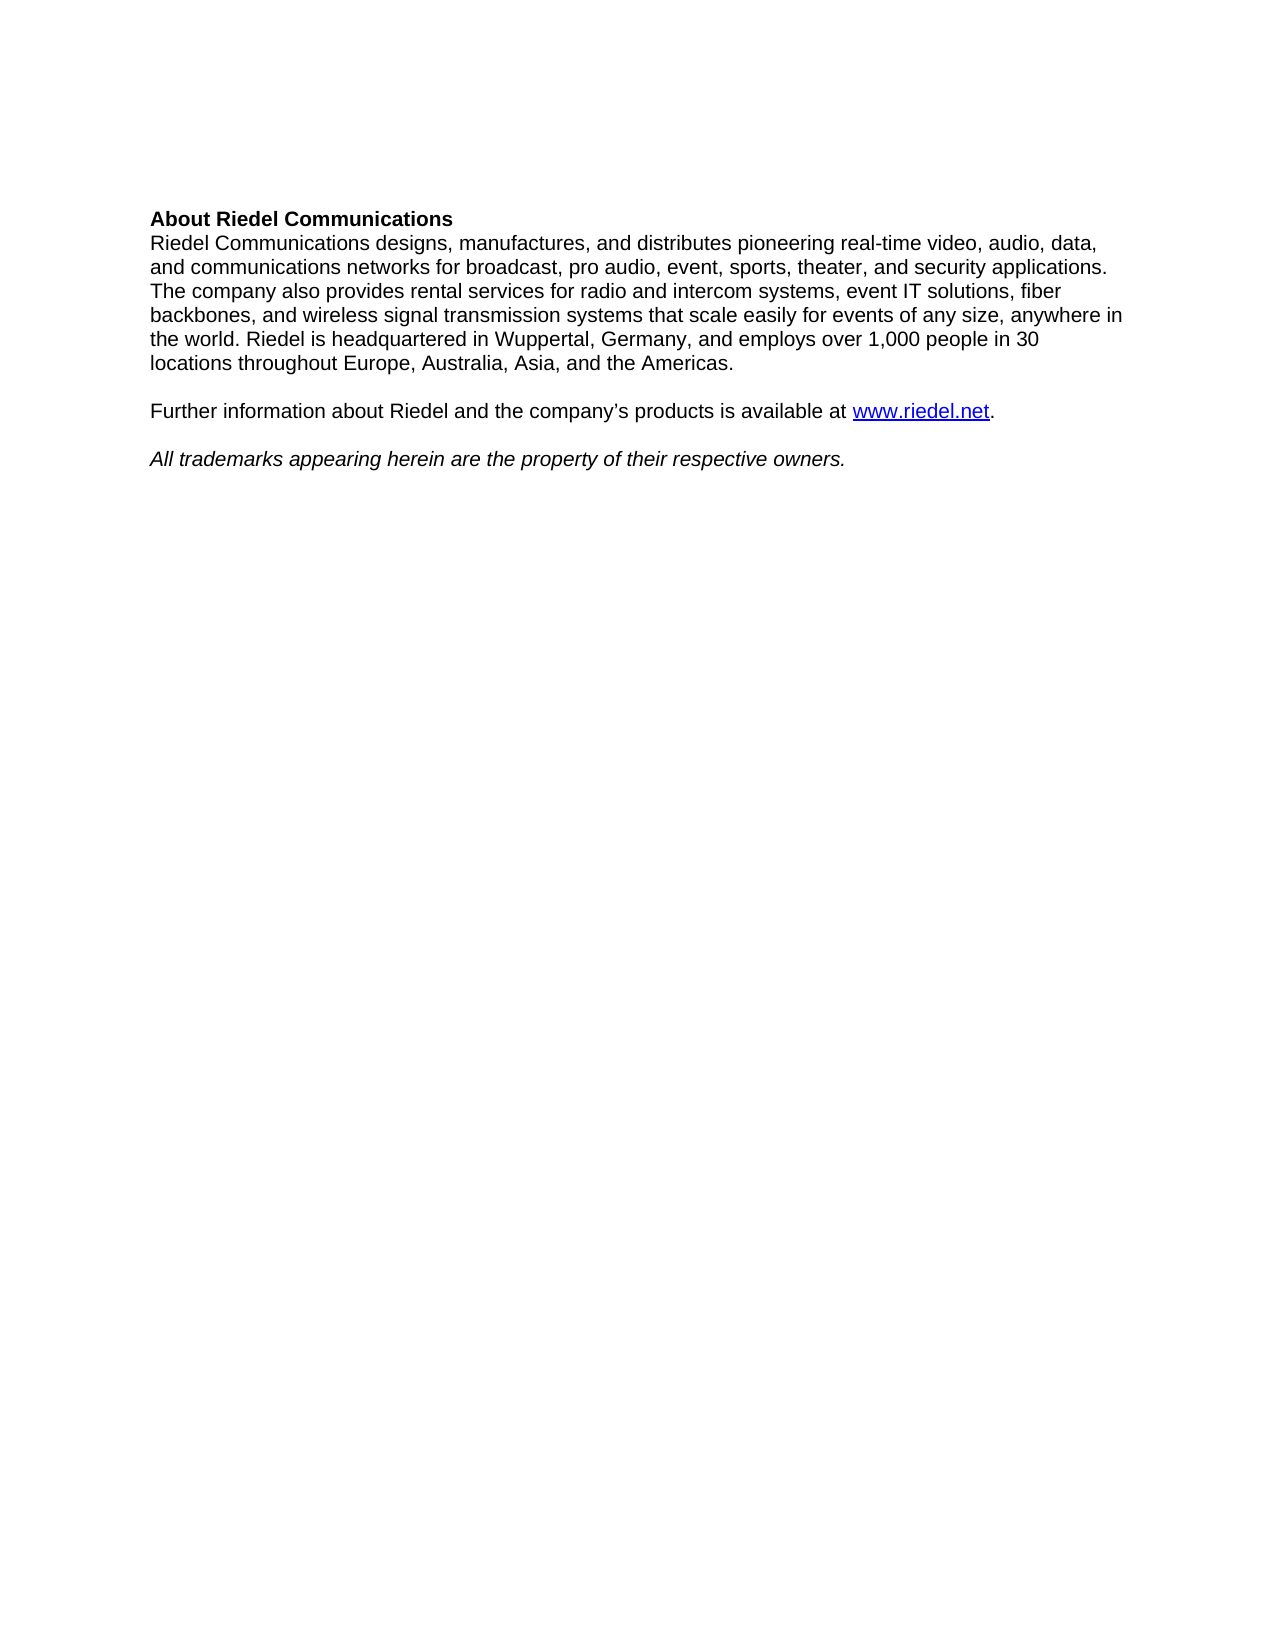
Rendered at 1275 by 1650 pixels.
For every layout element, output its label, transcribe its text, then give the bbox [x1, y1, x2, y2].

text Riedel Communications designs, manufactures, and distributes pioneering real-time video, audio, data, and communications networks for broadcast, pro audio, event, sports, theater, and security applications. The company also provides rental services for radio and intercom systems, event IT solutions, fiber backbones, and wireless signal transmission systems that scale easily for events of any size, anywhere in the world. Riedel is headquartered in Wuppertal, Germany, and employs over 1,000 people in 30 locations throughout Europe, Australia, Asia, and the Americas. [150, 231, 1125, 374]
text Further information about Riedel and the company’s products is available at www.riedel.net. [150, 398, 1125, 422]
text All trademarks appearing herein are the property of their respective owners. [150, 446, 1125, 470]
text About Riedel Communications [150, 207, 1125, 231]
